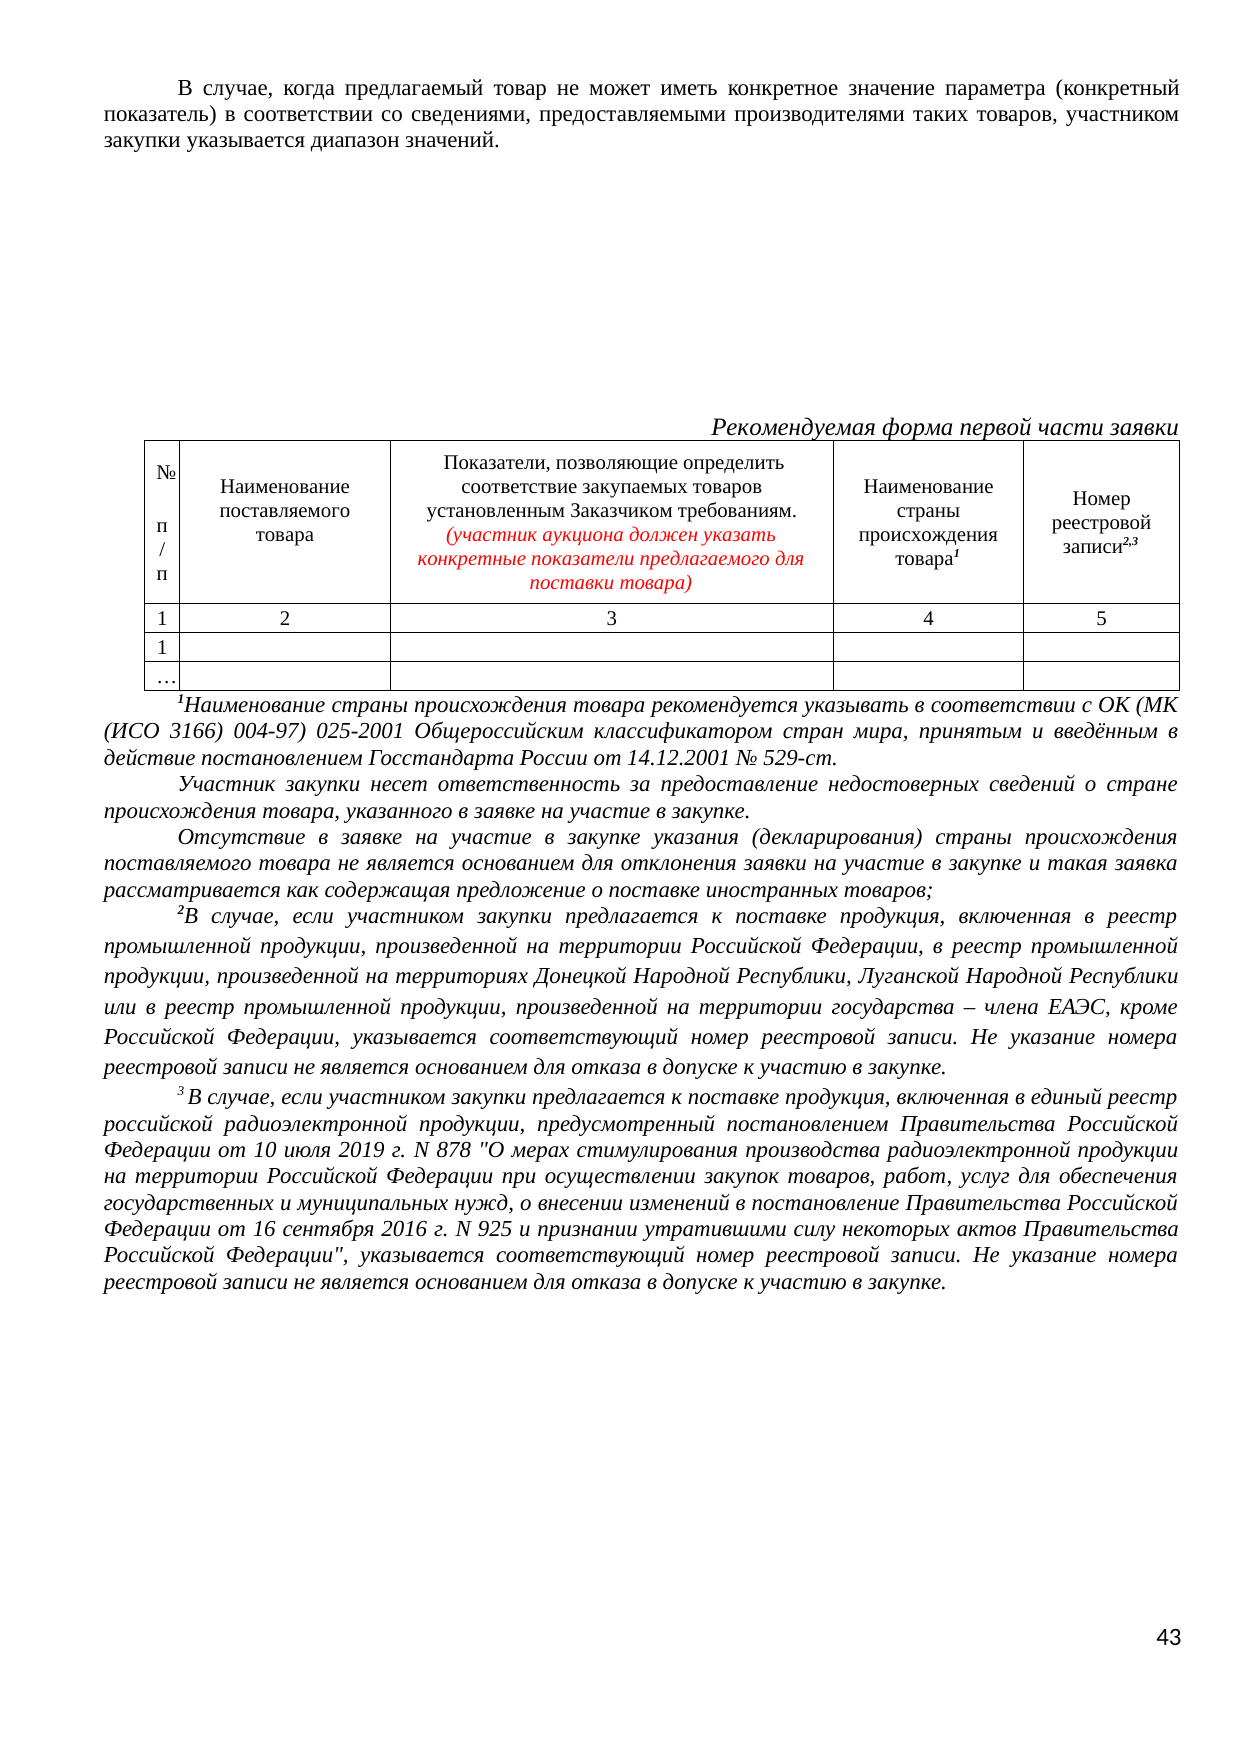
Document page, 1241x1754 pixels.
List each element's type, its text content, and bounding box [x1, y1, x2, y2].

table_header Наименование страны происхождения товара1 [834, 441, 1023, 603]
table_cell 5 [1024, 604, 1179, 632]
table_cell [180, 662, 390, 690]
table_cell [834, 633, 1023, 661]
text 3 В случае, если участником закупки предлагается к поставке продукция, включенная в единый реестр российской радиоэлектронной продукции, предусмотренный постановлением Правительства Российской Федерации от 10 июля 2019 г. N 878 "О мерах стимулирования производства радиоэлектронной продукции на территории Российской Федерации при осуществлении закупок товаров, работ, услуг для обеспечения государственных и муниципальных нужд, о внесении изменений в постановление Правительства Российской Федерации от 16 сентября 2016 г. N 925 и признании утратившими силу некоторых актов Правительства Российской Федерации", указывается соответствующий номер реестровой записи. Не указание номера реестровой записи не является основанием для отказа в допуске к участию в закупке. [103, 1083, 1181, 1294]
table_cell [1024, 633, 1179, 661]
table_header Наименование поставляемого товара [180, 441, 390, 603]
table_cell 3 [391, 604, 833, 632]
table_cell 2 [180, 604, 390, 632]
table_header Номер реестровой записи2,3 [1024, 441, 1179, 603]
table_cell … [145, 662, 179, 690]
table_cell 1 [145, 633, 179, 661]
table_cell 1 [145, 604, 179, 632]
text Отсутствие в заявке на участие в закупке указания (декларирования) страны происхождения поставляемого товара не является основанием для отклонения заявки на участие в закупке и такая заявка рассматривается как содержащая предложение о поставке иностранных товаров; [103, 823, 1181, 902]
table_cell [391, 633, 833, 661]
table_cell 4 [834, 604, 1023, 632]
table_cell [1024, 662, 1179, 690]
text 2В случае, если участником закупки предлагается к поставке продукция, включенная в реестр промышленной продукции, произведенной на территории Российской Федерации, в реестр промышленной продукции, произведенной на территориях Донецкой Народной Республики, Луганской Народной Республики или в реестр промышленной продукции, произведенной на территории государства – члена ЕАЭС, кроме Российской Федерации, указывается соответствующий номер реестровой записи. Не указание номера реестровой записи не является основанием для отказа в допуске к участию в закупке. [103, 902, 1181, 1079]
table_header Показатели, позволяющие определить соответствие закупаемых товаров установленным Заказчиком требованиям. (участник аукциона должен указать конкретные показатели предлагаемого для поставки товара) [391, 441, 833, 603]
text Участник закупки несет ответственность за предоставление недостоверных сведений о стране происхождения товара, указанного в заявке на участие в закупке. [103, 770, 1181, 823]
text Рекомендуемая форма первой части заявки [103, 412, 1181, 440]
table_cell [391, 662, 833, 690]
text В случае, когда предлагаемый товар не может иметь конкретное значение параметра (конкретный показатель) в соответствии со сведениями, предоставляемыми производителями таких товаров, участником закупки указывается диапазон значений. [103, 74, 1181, 153]
table_cell [834, 662, 1023, 690]
table_cell [180, 633, 390, 661]
table_header № п/п [145, 441, 179, 603]
text 1Наименование страны происхождения товара рекомендуется указывать в соответствии с ОК (МК (ИСО 3166) 004-97) 025-2001 Общероссийским классификатором стран мира, принятым и введённым в действие постановлением Госстандарта России от 14.12.2001 № 529-ст. [103, 691, 1181, 770]
